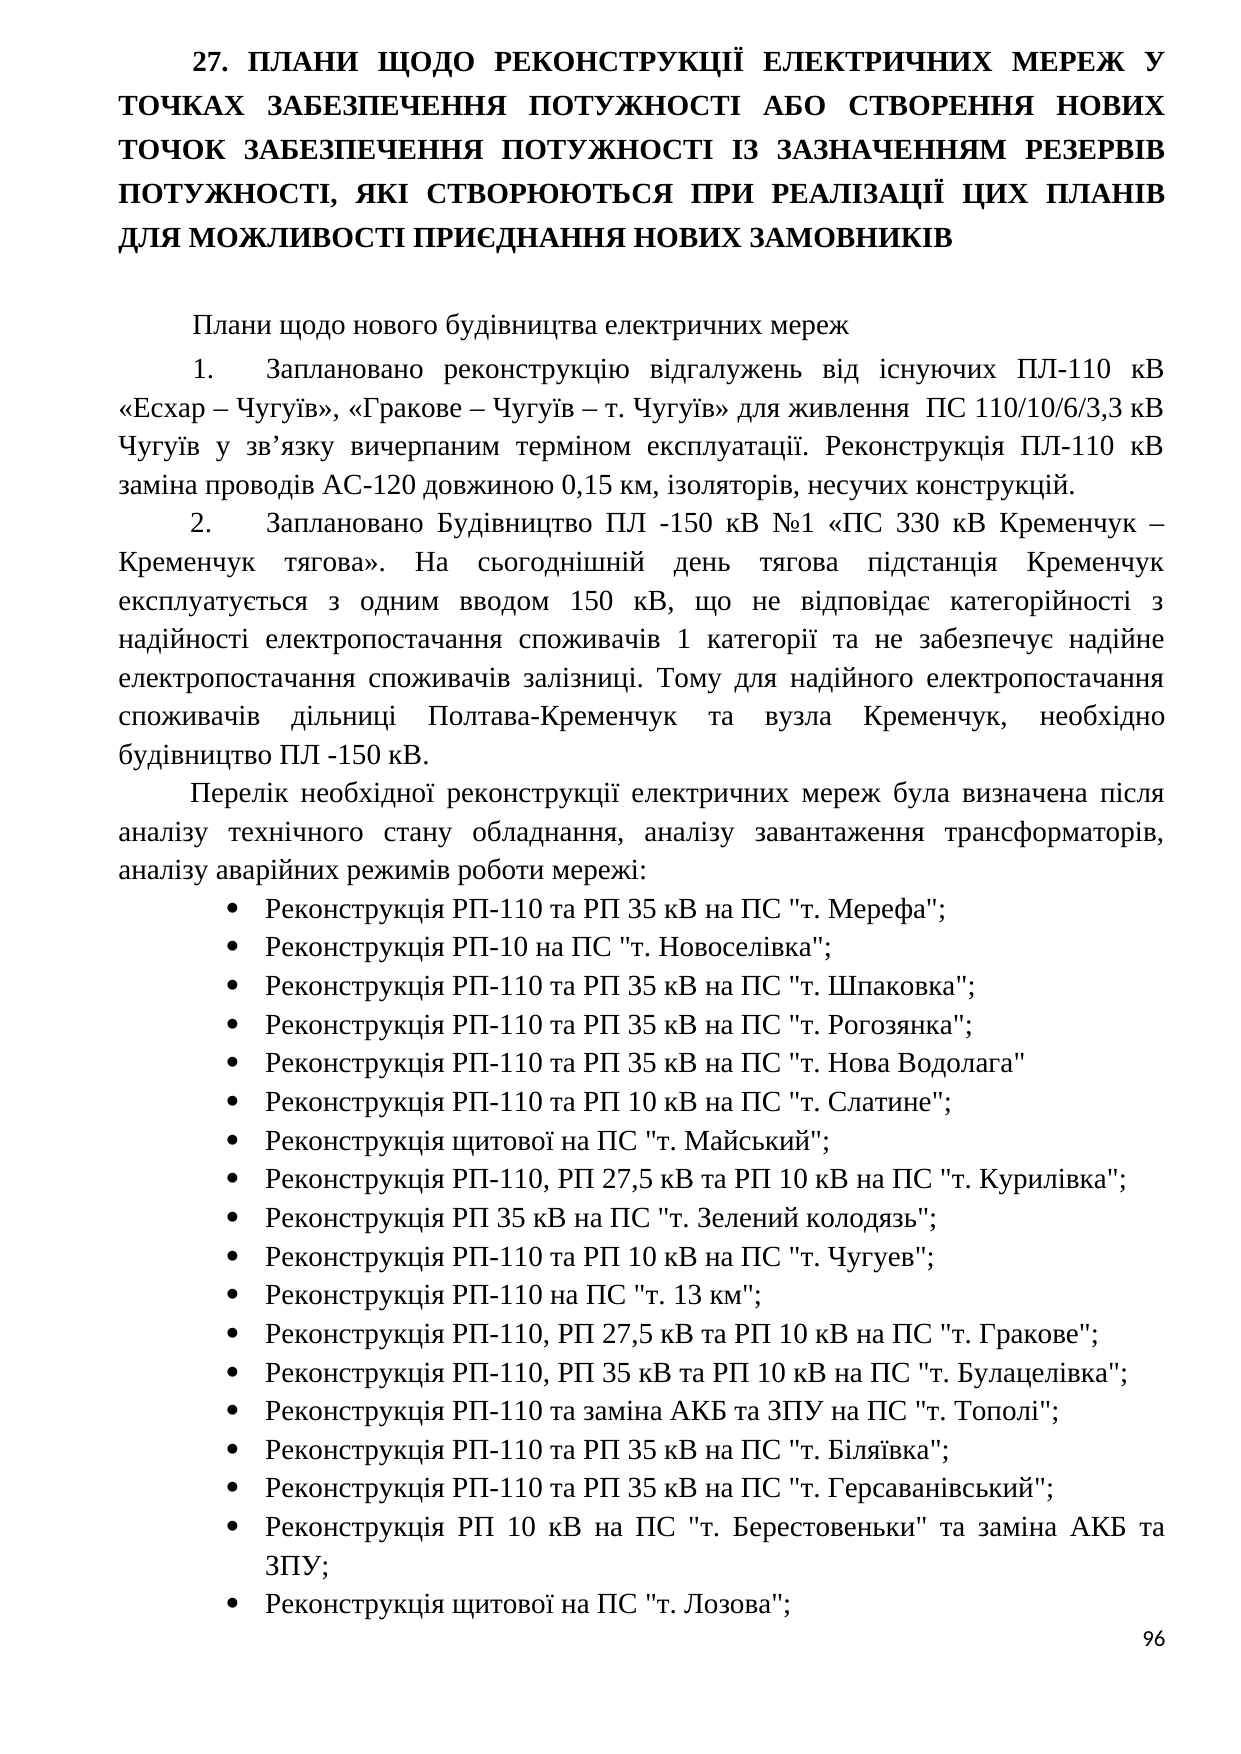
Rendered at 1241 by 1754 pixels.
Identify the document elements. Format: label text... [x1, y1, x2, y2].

list Реконструкція РП-110, РП 27,5 кВ та РП 10 кВ на ПС "т. Гракове"; [227, 1316, 1165, 1350]
list Реконструкція РП-110 та РП 35 кВ на ПС "т. Герсаванівський"; [227, 1471, 1165, 1504]
list Реконструкція РП-10 на ПС "т. Новоселівка"; [227, 929, 1165, 963]
list Реконструкція РП-110 та РП 35 кВ на ПС "т. Шпаковка"; [227, 968, 1165, 1002]
list Реконструкція щитової на ПС "т. Лозова"; [227, 1586, 1165, 1620]
list Заплановано реконструкцію відгалужень від існуючих ПЛ-110 кВ «Есхар – Чугуїв», «Гракове – Чугуїв – т. Чугуїв» для живлення ПС 110/10/6/3,3 кВ Чугуїв у зв’язку вичерпаним терміном експлуатації. Реконструкція ПЛ-110 кВ заміна проводів АС-120 довжиною 0,15 км, ізоляторів, несучих конструкцій. [118, 351, 1165, 501]
list Заплановано Будівництво ПЛ -150 кВ №1 «ПС 330 кВ Кременчук – Кременчук тягова». На сьогоднішній день тягова підстанція Кременчук експлуатується з одним вводом 150 кВ, що не відповідає категорійності з надійності електропостачання споживачів 1 категорії та не забезпечує надійне електропостачання споживачів залізниці. Тому для надійного електропостачання споживачів дільниці Полтава-Кременчук та вузла Кременчук, необхідно будівництво ПЛ -150 кВ. [118, 506, 1165, 770]
list Реконструкція РП-110 та заміна АКБ та ЗПУ на ПС "т. Тополі"; [227, 1393, 1165, 1427]
list Реконструкція РП-110 та РП 35 кВ на ПС "т. Біляївка"; [227, 1432, 1165, 1466]
list Реконструкція РП-110, РП 35 кВ та РП 10 кВ на ПС "т. Булацелівка"; [227, 1355, 1165, 1388]
list Перелік необхідної реконструкції електричних мереж була визначена після аналізу технічного стану обладнання, аналізу завантаження трансформаторів, аналізу аварійних режимів роботи мережі: [118, 775, 1165, 886]
list Реконструкція РП-110 та РП 35 кВ на ПС "т. Мерефа"; [227, 891, 1165, 924]
list Реконструкція РП 10 кВ на ПС "т. Берестовеньки" та заміна АКБ та ЗПУ; [227, 1509, 1165, 1581]
list Реконструкція РП-110, РП 27,5 кВ та РП 10 кВ на ПС "т. Курилівка"; [227, 1161, 1165, 1195]
list Реконструкція РП-110 та РП 10 кВ на ПС "т. Слатине"; [227, 1084, 1165, 1118]
list Реконструкція щитової на ПС "т. Майський"; [227, 1123, 1165, 1156]
list Реконструкція РП-110 та РП 35 кВ на ПС "т. Рогозянка"; [227, 1007, 1165, 1041]
text Плани щодо нового будівництва електричних мереж [118, 307, 1166, 341]
list Реконструкція РП 35 кВ на ПС "т. Зелений колодязь"; [227, 1200, 1165, 1234]
list Реконструкція РП-110 та РП 10 кВ на ПС "т. Чугуев"; [227, 1239, 1165, 1272]
list Реконструкція РП-110 на ПС "т. 13 км"; [227, 1277, 1165, 1311]
list Реконструкція РП-110 та РП 35 кВ на ПС "т. Нова Водолага" [227, 1046, 1165, 1079]
text 27. ПЛАНИ ЩОДО РЕКОНСТРУКЦІЇ ЕЛЕКТРИЧНИХ МЕРЕЖ У ТОЧКАХ ЗАБЕЗПЕЧЕННЯ ПОТУЖНОСТІ АБО СТВОРЕННЯ НОВИХ ТОЧОК ЗАБЕЗПЕЧЕННЯ ПОТУЖНОСТІ ІЗ ЗАЗНАЧЕННЯМ РЕЗЕРВІВ ПОТУЖНОСТІ, ЯКІ СТВОРЮЮТЬСЯ ПРИ РЕАЛІЗАЦІЇ ЦИХ ПЛАНІВ ДЛЯ МОЖЛИВОСТІ ПРИЄДНАННЯ НОВИХ ЗАМОВНИКІВ [118, 44, 1166, 253]
